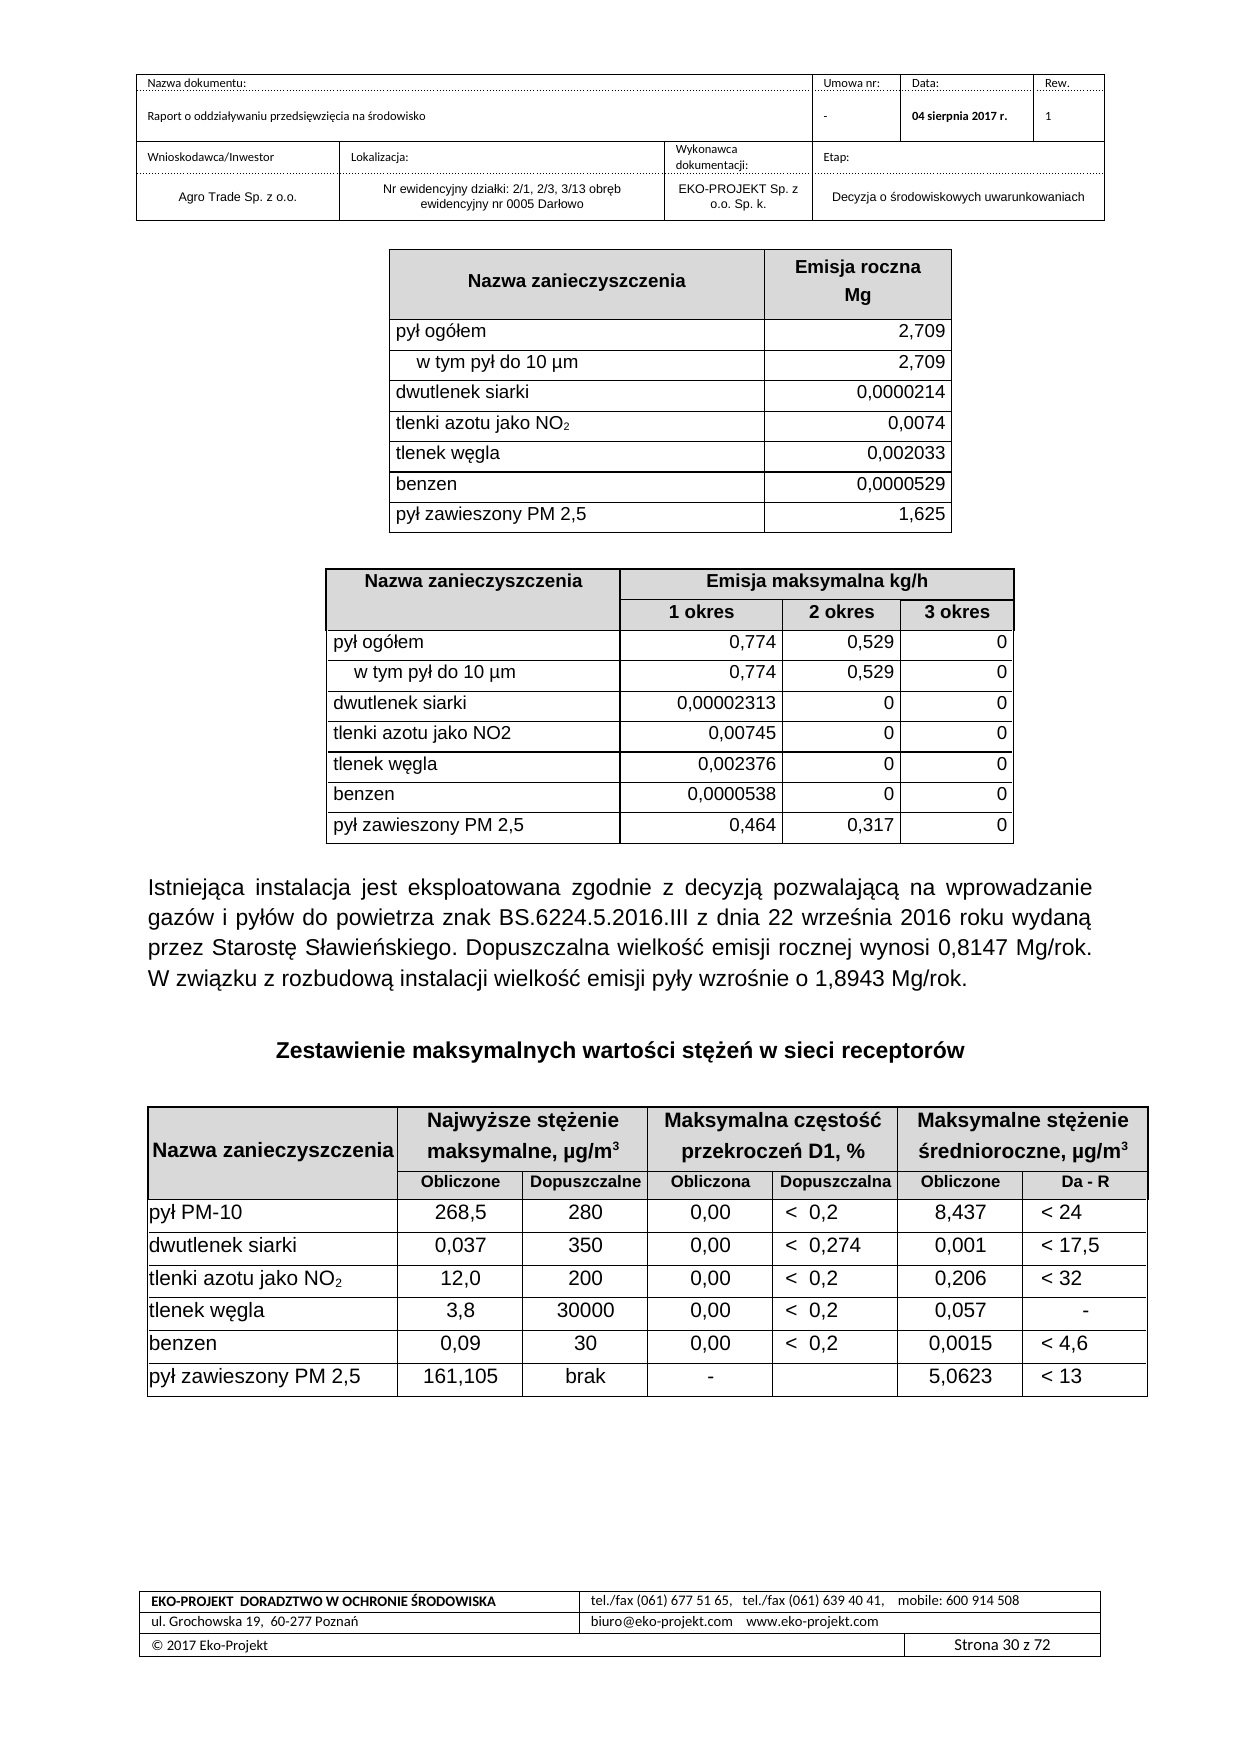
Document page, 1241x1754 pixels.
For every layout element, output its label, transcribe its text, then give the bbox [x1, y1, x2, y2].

table_cell 0,00 [648, 1298, 772, 1330]
table_cell 0,0000214 [765, 381, 951, 411]
table_cell 0 [901, 751, 1013, 782]
table_cell w tym pył do 10 µm [390, 351, 764, 380]
table_cell 0,206 [898, 1266, 1022, 1297]
table_cell Dopuszczalna [773, 1172, 897, 1199]
table_cell pył PM-10 [148, 1200, 397, 1232]
table_cell 0,529 [783, 631, 900, 660]
table_header Emisja roczna Mg [765, 250, 951, 319]
table_cell brak [523, 1364, 647, 1396]
table_cell benzen [390, 473, 764, 502]
table_cell 2,709 [765, 320, 951, 350]
table_cell 8,437 [898, 1200, 1022, 1232]
table_cell 0,464 [621, 813, 782, 843]
table_cell benzen [327, 783, 619, 812]
table_cell 3 okres [901, 601, 1013, 630]
table_cell 0,00 [648, 1266, 772, 1297]
table_cell Dopuszczalne [523, 1172, 647, 1199]
table_cell < 24 [1023, 1199, 1147, 1232]
table_cell 2,709 [765, 351, 951, 380]
table_cell tlenki azotu jako NO2 [390, 412, 764, 441]
table_cell 0,001 [898, 1233, 1022, 1264]
table_cell - [648, 1364, 772, 1396]
table_cell 1 okres [621, 600, 782, 630]
table_cell 0,0000529 [765, 473, 951, 502]
table_header Maksymalna częstość przekroczeń D1, % [648, 1108, 897, 1171]
table_cell Obliczone [398, 1172, 522, 1199]
table_cell 0,00745 [621, 722, 782, 751]
table_cell Da - R [1023, 1172, 1147, 1199]
table_cell dwutlenek siarki [148, 1232, 397, 1264]
text Istniejąca instalacja jest eksploatowana zgodnie z decyzją pozwalającą na wprowadzanie gazów i pyłów do powietrza znak BS.6224.5.2016.III z dnia 22 września 2016 roku wydaną przez Starostę Sławieńskiego. Dopuszczalna wielkość emisji rocznej wynosi 0,8147 Mg/rok. W związku z rozbudową instalacji wielkość emisji pyły wzrośnie o 1,8943 Mg/rok. [148, 874, 1093, 991]
table_cell pył zawieszony PM 2,5 [390, 503, 764, 532]
table_cell 0,00002313 [621, 692, 782, 721]
table_cell < 32 [1023, 1265, 1147, 1297]
table_cell 3,8 [398, 1298, 522, 1330]
table_header Najwyższe stężenie maksymalne, µg/m3 [398, 1108, 647, 1171]
table_cell 0 [901, 630, 1013, 660]
table_cell pył zawieszony PM 2,5 [148, 1363, 397, 1396]
table_cell 0 [783, 783, 900, 812]
table_cell 0 [783, 692, 900, 721]
table_cell < 13 [1023, 1363, 1147, 1396]
table_cell tlenek węgla [148, 1297, 397, 1330]
table_cell 350 [523, 1233, 647, 1264]
table_cell 0 [901, 660, 1013, 691]
table_cell < 0,2 [773, 1266, 897, 1297]
table_cell 0,0074 [765, 412, 951, 441]
table_cell Obliczone [898, 1172, 1022, 1199]
table_cell < 0,274 [773, 1233, 897, 1264]
table_cell tlenki azotu jako NO2 [148, 1265, 397, 1297]
text Zestawienie maksymalnych wartości stężeń w sieci receptorów [148, 1037, 1093, 1064]
table_cell 0 [901, 782, 1013, 812]
table_cell < 0,2 [773, 1331, 897, 1363]
table_cell 0,0000538 [621, 783, 782, 812]
table_cell pył ogółem [327, 631, 619, 660]
table_cell benzen [148, 1330, 397, 1363]
table_cell 0,529 [783, 661, 900, 691]
table_cell 5,0623 [898, 1364, 1022, 1396]
table_header Nazwa zanieczyszczenia [149, 1108, 397, 1199]
table_cell 280 [523, 1200, 647, 1232]
table_cell 0,09 [398, 1331, 522, 1363]
table_header Maksymalne stężenie średnioroczne, µg/m3 [898, 1108, 1147, 1171]
table_header Emisja maksymalna kg/h [621, 570, 1013, 599]
table_cell tlenki azotu jako NO2 [327, 722, 619, 751]
table_cell < 0,2 [773, 1298, 897, 1330]
table_cell dwutlenek siarki [327, 692, 619, 721]
table_cell tlenek węgla [390, 442, 764, 471]
table_cell 200 [523, 1266, 647, 1297]
table_cell 0 [783, 753, 900, 782]
table_cell pył zawieszony PM 2,5 [327, 813, 619, 843]
table_cell 0,317 [783, 813, 900, 843]
table_cell 0,00 [648, 1233, 772, 1264]
table_cell 0,00 [648, 1200, 772, 1232]
table_cell < 17,5 [1023, 1232, 1147, 1264]
table_cell 12,0 [398, 1266, 522, 1297]
table_cell tlenek węgla [327, 752, 619, 782]
table_cell 0,00 [648, 1331, 772, 1363]
table_cell Obliczona [648, 1172, 772, 1199]
table_cell 268,5 [398, 1200, 522, 1232]
table_cell dwutlenek siarki [390, 381, 764, 411]
table_cell 0 [901, 812, 1013, 843]
table_cell 0,774 [621, 661, 782, 691]
table_cell 161,105 [398, 1364, 522, 1396]
table_header Nazwa zanieczyszczenia [390, 250, 764, 319]
table_cell 0 [901, 721, 1013, 751]
table_cell 0,774 [621, 631, 782, 660]
table_cell - [1023, 1297, 1147, 1330]
table_cell 30000 [523, 1298, 647, 1330]
table_cell [773, 1364, 897, 1396]
table_cell 0,0015 [898, 1331, 1022, 1363]
table_cell 0,002033 [765, 442, 951, 471]
table_header Nazwa zanieczyszczenia [327, 570, 619, 630]
table_cell w tym pył do 10 µm [327, 661, 619, 691]
table_cell < 0,2 [773, 1200, 897, 1232]
table_cell < 4,6 [1023, 1330, 1147, 1363]
table_cell pył ogółem [390, 320, 764, 350]
table_cell 2 okres [783, 600, 900, 630]
table_cell 30 [523, 1331, 647, 1363]
table_cell 0,057 [898, 1298, 1022, 1330]
table_cell 0,037 [398, 1233, 522, 1264]
table_cell 1,625 [765, 503, 951, 532]
table_cell 0,002376 [621, 753, 782, 782]
table_cell 0 [783, 722, 900, 751]
table_cell 0 [901, 691, 1013, 721]
